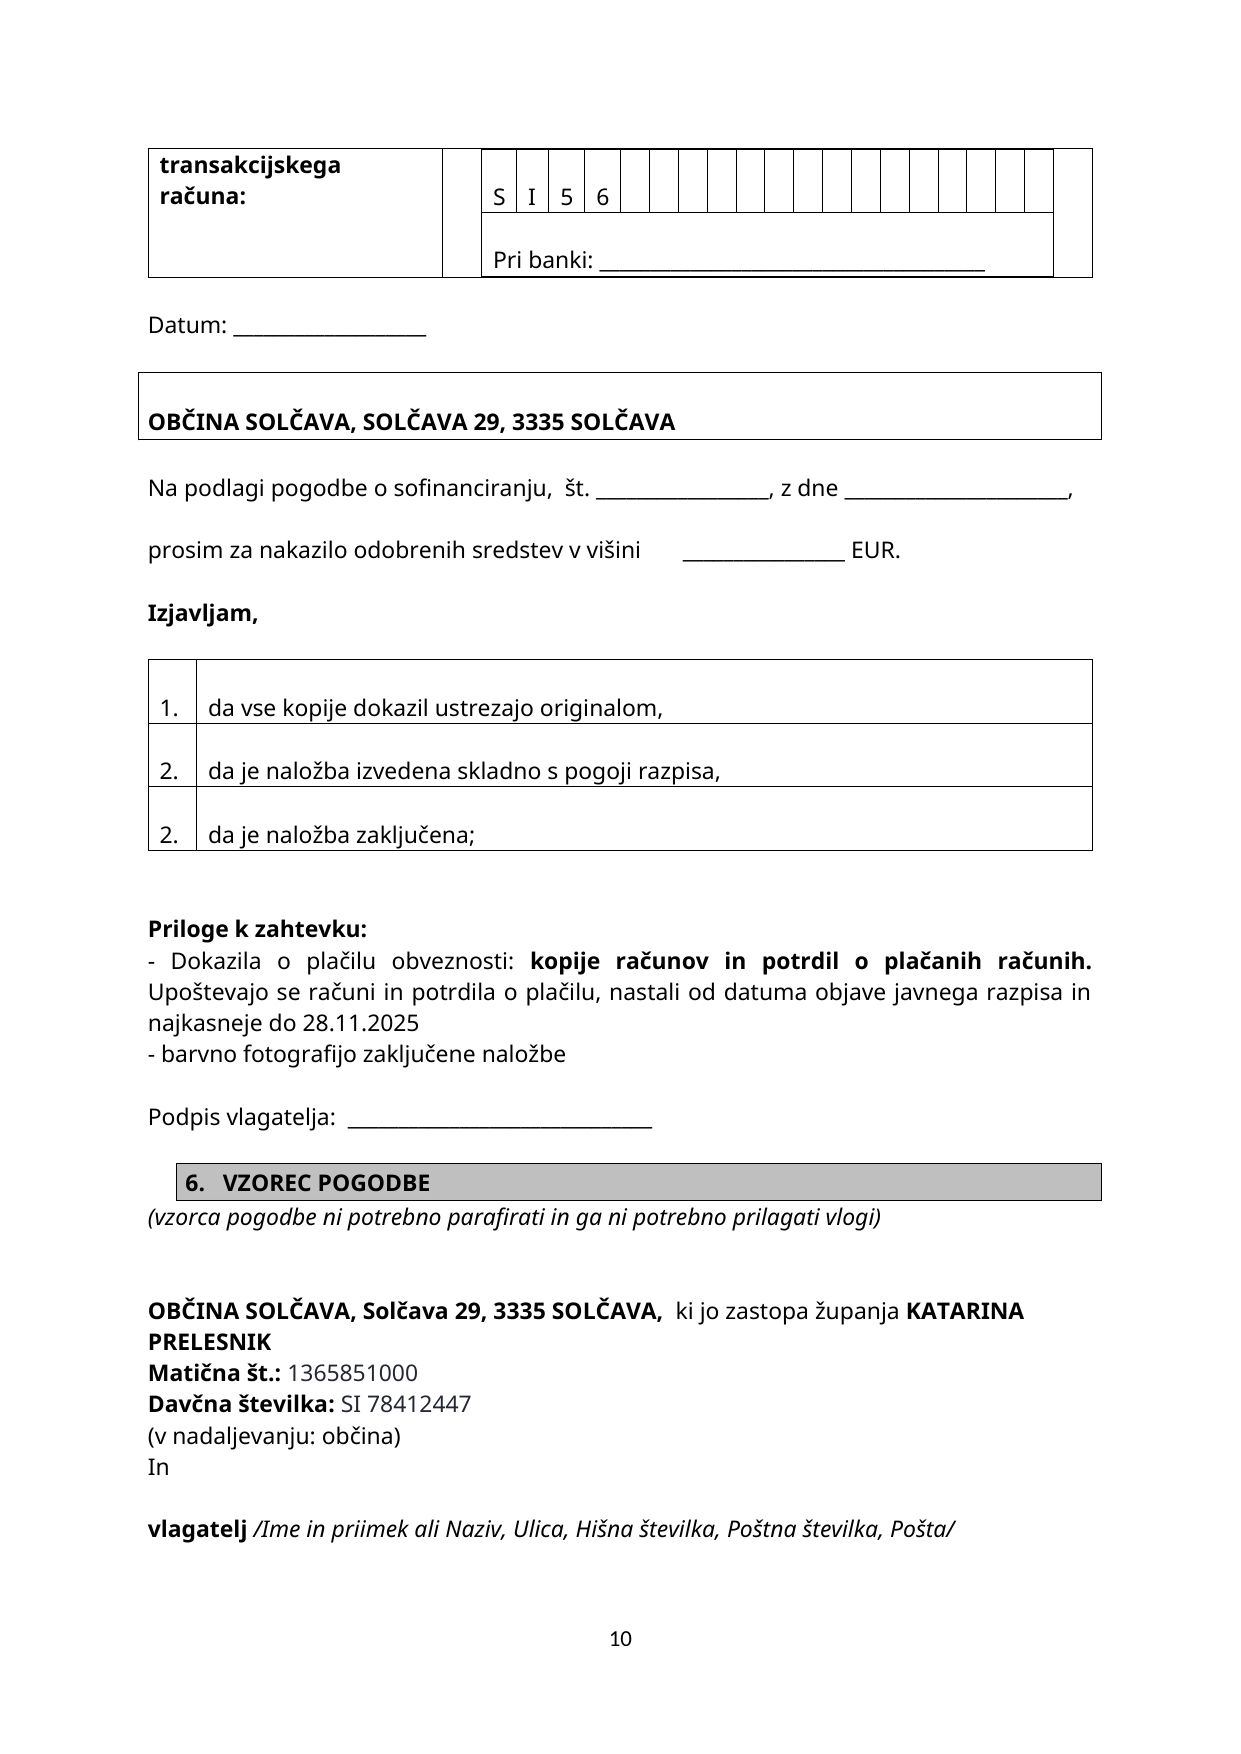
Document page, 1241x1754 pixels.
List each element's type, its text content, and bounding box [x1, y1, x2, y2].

table_cell [517, 150, 548, 212]
table_cell [737, 150, 764, 212]
table_cell [823, 150, 851, 212]
table_cell [650, 150, 678, 212]
table_cell [708, 150, 736, 212]
table_cell [621, 150, 649, 212]
table_cell [765, 150, 793, 212]
text Izjavljam, [148, 597, 1093, 628]
table_cell [967, 150, 995, 212]
text Podpis vlagatelja: ______________________________ [148, 1101, 1093, 1132]
table_cell [939, 150, 966, 212]
table_header 1. [149, 660, 196, 723]
list VZOREC POGODBE [177, 1164, 1101, 1200]
table_cell [443, 149, 481, 277]
text (v nadaljevanju: občina) [148, 1419, 1093, 1451]
text OBČINA SOLČAVA, SOLČAVA 29, 3335 SOLČAVA [139, 403, 1101, 439]
table_cell [794, 150, 822, 212]
table_cell da je naložba zaključena; [197, 787, 1092, 850]
text Priloge k zahtevku: [148, 913, 1093, 944]
text In [148, 1451, 1093, 1482]
table_cell [482, 150, 516, 212]
table_cell [585, 150, 620, 212]
text prosim za nakazilo odobrenih sredstev v višini ________________ EUR. [148, 534, 1093, 565]
text Davčna številka: SI 78412447 [148, 1388, 1093, 1419]
table_cell [852, 150, 880, 212]
table_cell [881, 150, 909, 212]
text - Dokazila o plačilu obveznosti: kopije računov in potrdil o plačanih računih. Upoštevajo se računi in potrdila o plačilu, nastali od datuma objave javnega razpisa in najkasneje do 28.11.2025 [148, 944, 1093, 1038]
table_cell [910, 150, 938, 212]
text Matična št.: 1365851000 [148, 1357, 1093, 1388]
text (vzorca pogodbe ni potrebno parafirati in ga ni potrebno prilagati vlogi) [148, 1201, 1093, 1232]
text OBČINA SOLČAVA, Solčava 29, 3335 SOLČAVA, ki jo zastopa županja KATARINA PRELESNIK [148, 1294, 1093, 1357]
text Na podlagi pogodbe o sofinanciranju, št. _________________, z dne ______________________, [148, 472, 1093, 503]
text Datum: ___________________ [148, 309, 1093, 340]
text vlagatelj /Ime in priimek ali Naziv, Ulica, Hišna številka, Poštna številka, Pošta/ [148, 1513, 1093, 1544]
table_header da vse kopije dokazil ustrezajo originalom, [197, 660, 1092, 723]
table_cell [1054, 149, 1092, 277]
table_cell [1025, 150, 1053, 212]
table_cell 2. [149, 787, 196, 850]
table_cell [996, 150, 1024, 212]
table_cell [482, 213, 1053, 276]
table_cell 2. [149, 724, 196, 786]
table_cell da je naložba izvedena skladno s pogoji razpisa, [197, 724, 1092, 786]
table_cell [679, 150, 707, 212]
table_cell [149, 149, 442, 277]
text - barvno fotografijo zaključene naložbe [148, 1038, 1093, 1069]
table_cell [549, 150, 584, 212]
